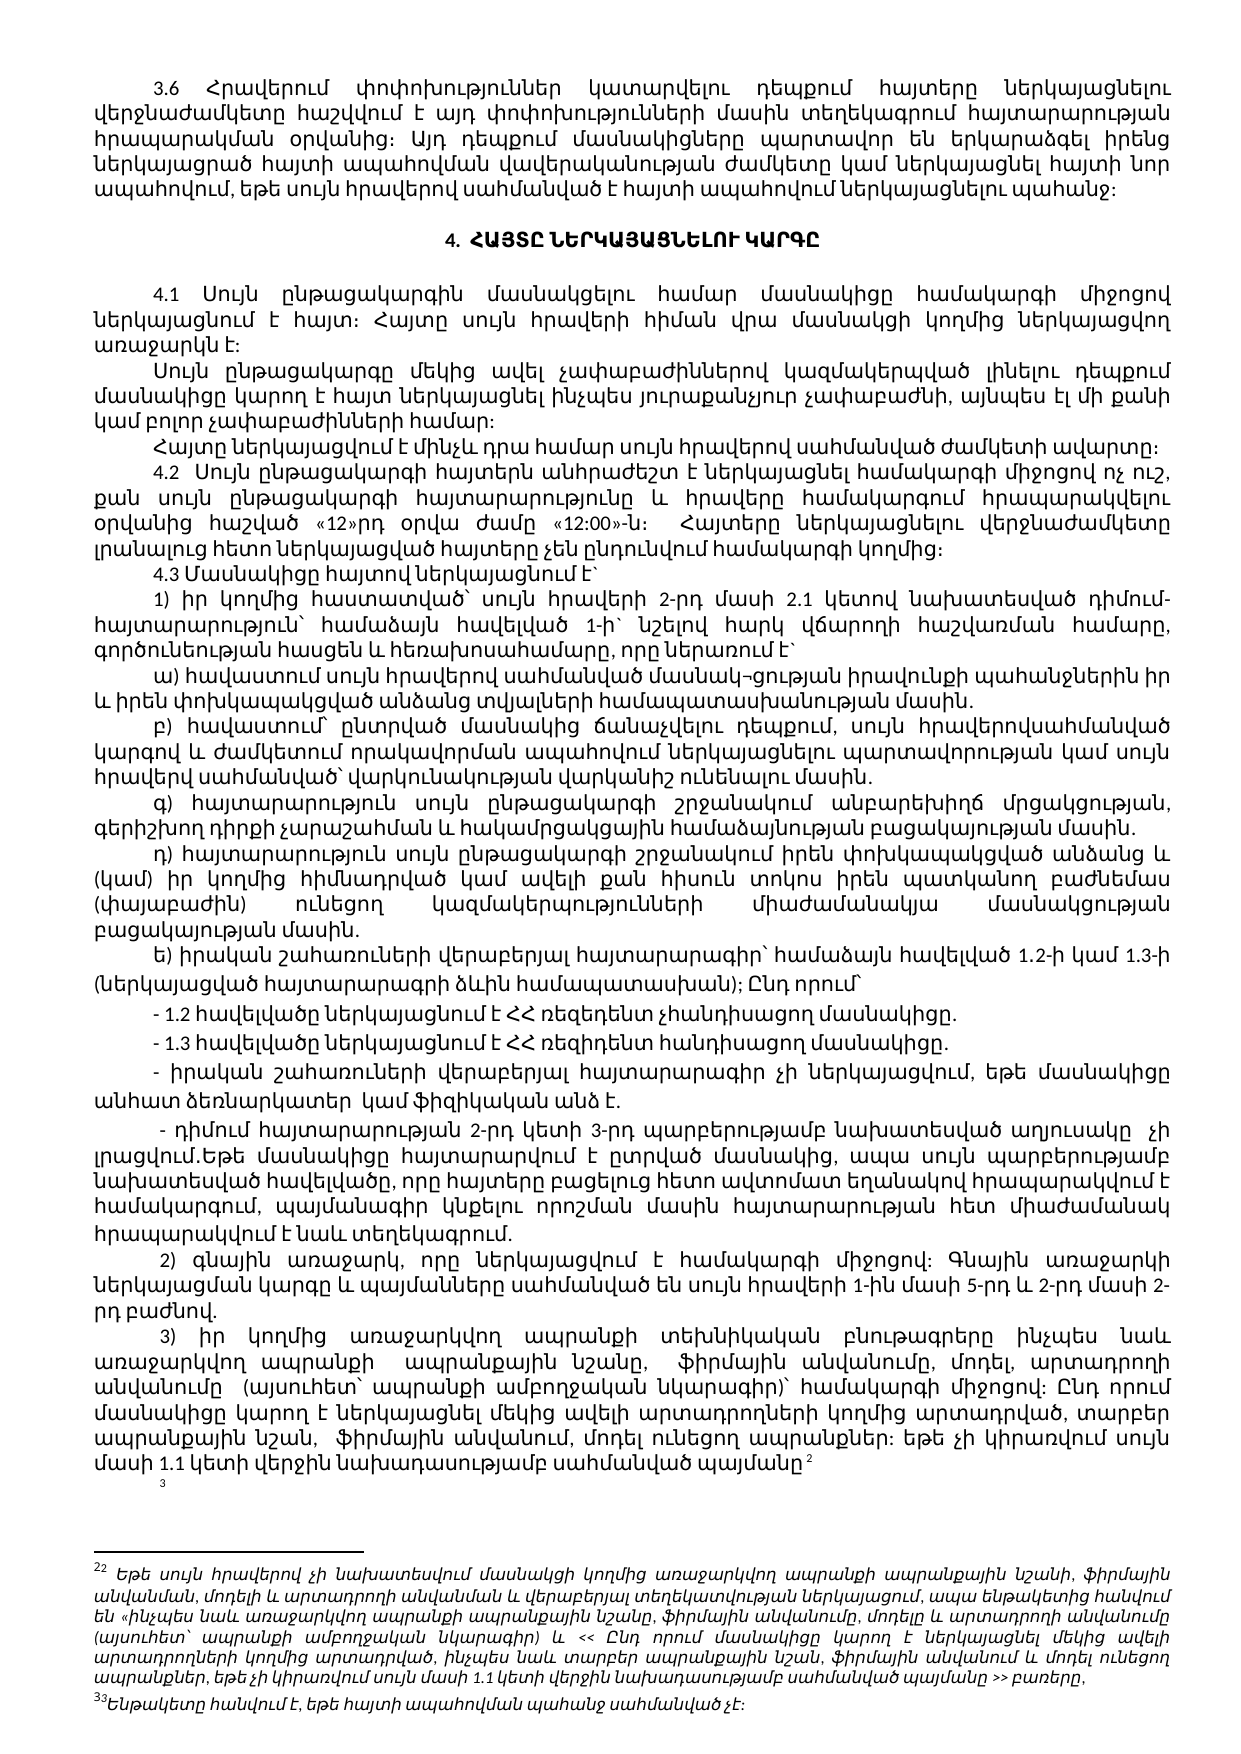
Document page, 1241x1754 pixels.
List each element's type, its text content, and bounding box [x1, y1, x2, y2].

text - 1.3 հավելվածը ներկայացնում է ՀՀ ռեզիդենտ հանդիսացող մասնակիցը. [94, 1030, 1171, 1055]
text 2) գնային առաջարկ, որը ներկայացվում է համակարգի միջոցով: Գնային առաջարկի ներկայացման կարգը և պայմանները սահմանված են սույն հրավերի 1-ին մասի 5-րդ և 2-րդ մասի 2-րդ բաժնով. [94, 1247, 1171, 1323]
text 3 [94, 1476, 1171, 1501]
text 4.1 Սույն ընթացակարգին մասնակցելու համար մասնակիցը համակարգի միջոցով ներկայացնում է հայտ։ Հայտը սույն հրավերի հիման վրա մասնակցի կողմից ներկայացվող առաջարկն է: [94, 282, 1171, 358]
text 4.3 Մասնակիցը հայտով ներկայացնում է` [94, 561, 1171, 587]
text - իրական շահառուների վերաբերյալ հայտարարագիր չի ներկայացվում, եթե մասնակիցը անհատ ձեռնարկատեր կամ ֆիզիկական անձ է. [94, 1059, 1171, 1114]
text բ) հավաստում՝ ընտրված մասնակից ճանաչվելու դեպքում, սույն հրավերովսահմանված կարգով և ժամկետում որակավորման ապահովում ներկայացնելու պարտավորության կամ սույն հրավերվ սահմանված՝ վարկունակության վարկանիշ ունենալու մասին. [94, 714, 1171, 790]
text - դիմում հայտարարության 2-րդ կետի 3-րդ պարբերությամբ նախատեսված աղյուսակը չի լրացվում․Եթե մասնակիցը հայտարարվում է ըտրված մասնակից, ապա սույն պարբերությամբ նախատեսված հավելվածը, որը հայտերը բացելուց հետո ավտոմատ եղանակով հրապարակվում է համակարգում, պայմանագիր կնքելու որոշման մասին հայտարարության հետ միաժամանակ հրապարակվում է նաև տեղեկագրում. [94, 1117, 1171, 1247]
text 3.6 Հրավերում փոփոխություններ կատարվելու դեպքում հայտերը ներկայացնելու վերջնաժամկետը հաշվվում է այդ փոփոխությունների մասին տեղեկագրում հայտարարության հրապարակման օրվանից։ Այդ դեպքում մասնակիցները պարտավոր են երկարաձգել իրենց ներկայացրած հայտի ապահովման վավերականության ժամկետը կամ ներկայացնել հայտի նոր ապահովում, եթե սույն հրավերով սահմանված է հայտի ապահովում ներկայացնելու պահանջ: [94, 75, 1171, 202]
text 4.2 Սույն ընթացակարգի հայտերն անհրաժեշտ է ներկայացնել համակարգի միջոցով ոչ ուշ, քան սույն ընթացակարգի հայտարարությունը և հրավերը համակարգում հրապարակվելու օրվանից հաշված «12»րդ օրվա ժամը «12:00»-ն։ Հայտերը ներկայացնելու վերջնաժամկետը լրանալուց հետո ներկայացված հայտերը չեն ընդունվում համակարգի կողմից։ [94, 459, 1171, 561]
text 4. ՀԱՅՏԸ ՆԵՐԿԱՅԱՑՆԵԼՈՒ ԿԱՐԳԸ [94, 227, 1171, 253]
text 3) իր կողմից առաջարկվող ապրանքի տեխնիկական բնութագրերը ինչպես նաև առաջարկվող ապրանքի ապրանքային նշանը, ֆիրմային անվանումը, մոդել, արտադրողի անվանումը (այսուհետ՝ ապրանքի ամբողջական նկարագիր)՝ համակարգի միջոցով: Ընդ որում մասնակիցը կարող է ներկայացնել մեկից ավելի արտադրողների կողմից արտադրված, տարբեր ապրանքային նշան, ֆիրմային անվանում, մոդել ունեցող ապրանքներ: եթե չի կիրառվում սույն մասի 1.1 կետի վերջին նախադասությամբ սահմանված պայմանը 2 [94, 1323, 1171, 1476]
text դ) հայտարարություն սույն ընթացակարգի շրջանակում իրեն փոխկապակցված անձանց և (կամ) իր կողմից հիմնադրված կամ ավելի քան հիսուն տոկոս իրեն պատկանող բաժնեմաս (փայաբաժին) ունեցող կազմակերպությունների միաժամանակյա մասնակցության բացակայության մասին. [94, 841, 1171, 942]
text Հայտը ներկայացվում է մինչև դրա համար սույն հրավերով սահմանված ժամկետի ավարտը։ [94, 434, 1171, 459]
text ե) իրական շահառուների վերաբերյալ հայտարարագիր՝ համաձայն հավելված 1․2-ի կամ 1.3-ի (ներկայացված հայտարարագրի ձևին համապատասխան); Ընդ որում՝ [94, 942, 1171, 997]
text գ) հայտարարություն սույն ընթացակարգի շրջանակում անբարեխիղճ մրցակցության, գերիշխող դիրքի չարաշահման և հակամրցակցային համաձայնության բացակայության մասին. [94, 790, 1171, 841]
text Սույն ընթացակարգը մեկից ավել չափաբաժիններով կազմակերպված լինելու դեպքում մասնակիցը կարող է հայտ ներկայացնել ինչպես յուրաքանչյուր չափաբաժնի, այնպես էլ մի քանի կամ բոլոր չափաբաժինների համար: [94, 358, 1171, 434]
text ա) հավաստում սույն հրավերով սահմանված մասնակ¬ցության իրավունքի պահանջներին իր և իրեն փոխկապակցված անձանց տվյալների համապատասխանության մասին. [94, 663, 1171, 714]
text - 1.2 հավելվածը ներկայացնում է ՀՀ ռեզեդենտ չհանդիսացող մասնակիցը. [94, 1001, 1171, 1026]
text 1) իր կողմից հաստատված՝ սույն հրավերի 2-րդ մասի 2.1 կետով նախատեսված դիմում-հայտարարություն՝ համաձայն հավելված 1-ի` նշելով հարկ վճարողի հաշվառման համարը, գործունեության հասցեն և հեռախոսահամարը, որը ներառում է` [94, 587, 1171, 663]
